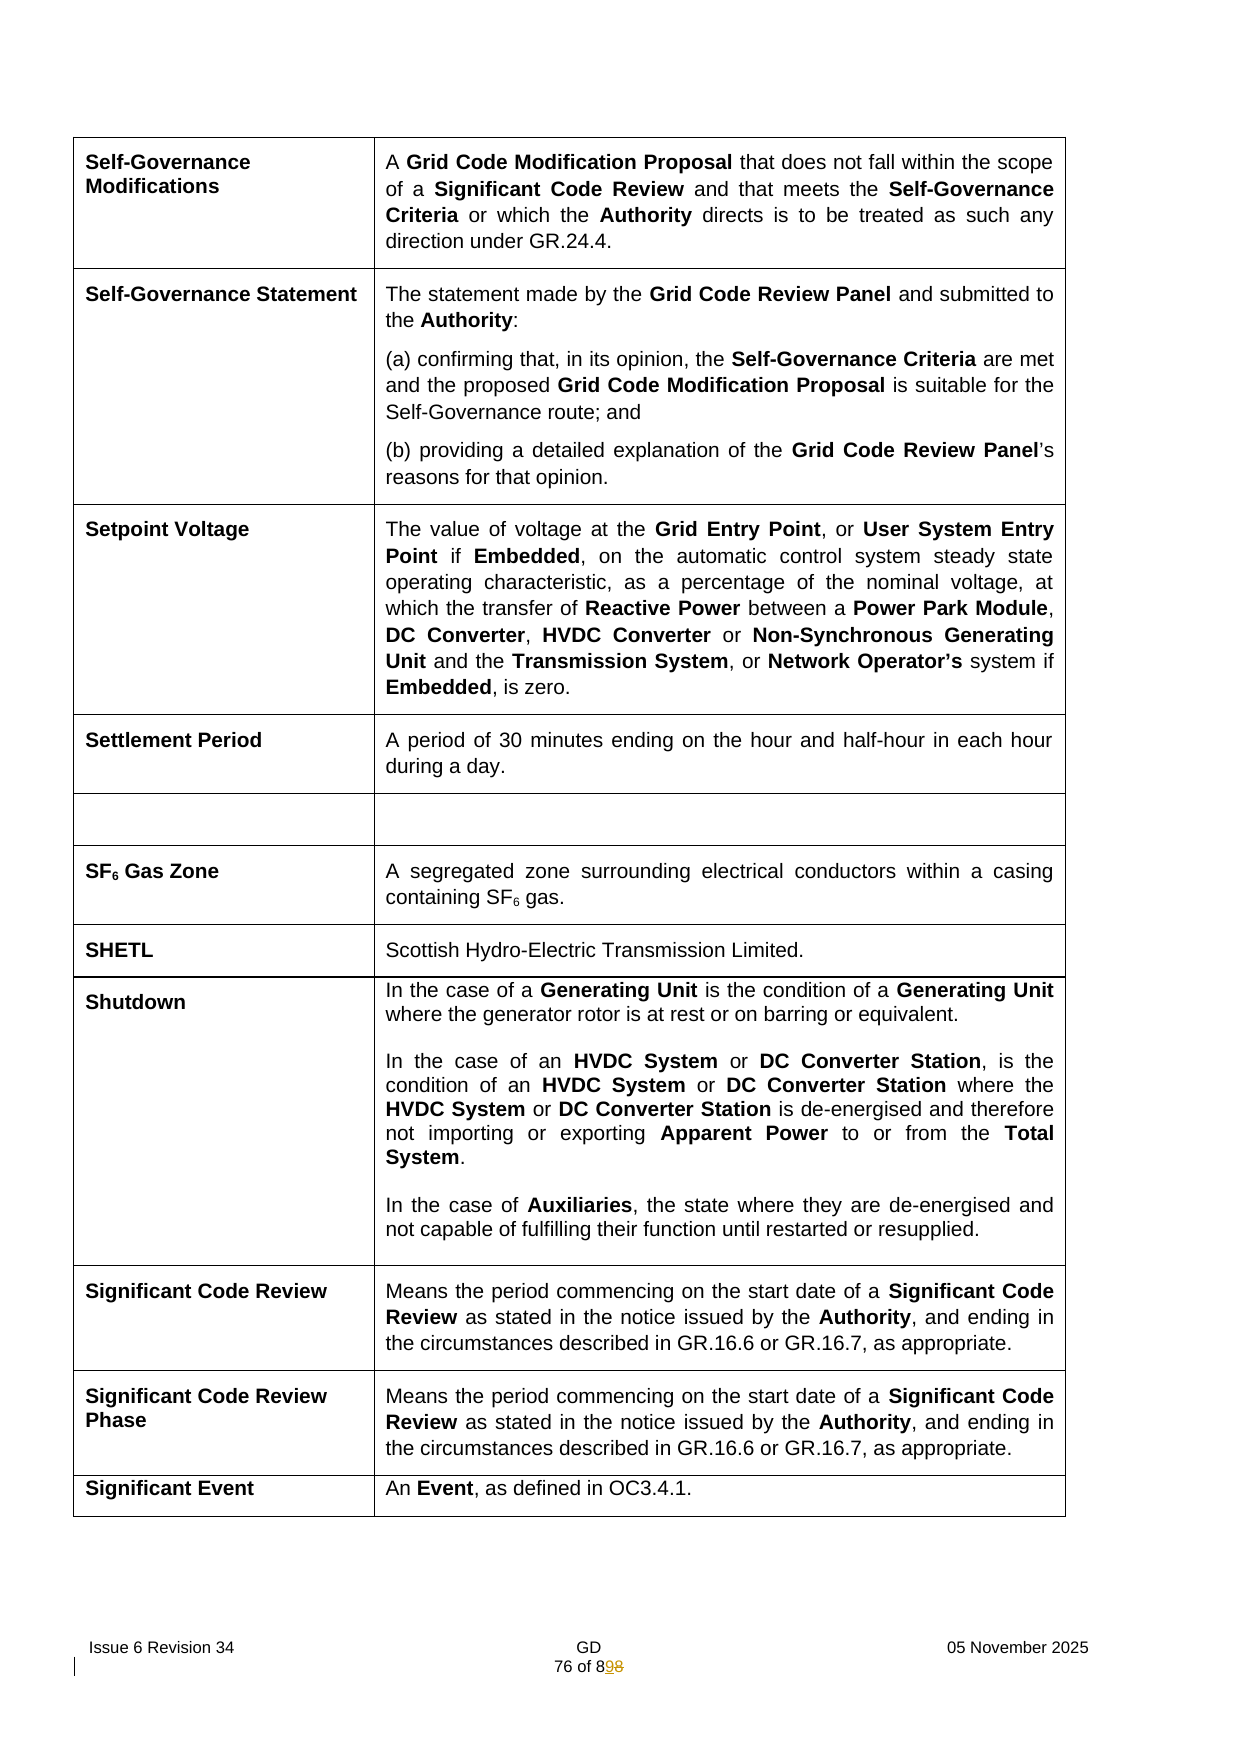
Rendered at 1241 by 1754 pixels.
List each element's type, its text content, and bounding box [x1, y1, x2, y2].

table_cell Significant Code Review Phase [74, 1371, 374, 1475]
table_cell An Event, as defined in OC3.4.1. [375, 1476, 1065, 1516]
table_cell Setpoint Voltage [74, 505, 374, 714]
table_cell Means the period commencing on the start date of a Significant Code Review as stated in the notice issued by the Authority, and ending in the circumstances described in GR.16.6 or GR.16.7, as appropriate. [375, 1371, 1065, 1475]
table_cell Scottish Hydro-Electric Transmission Limited. [375, 925, 1065, 976]
table_cell Self-Governance Statement [74, 269, 374, 503]
table_cell SHETL [74, 925, 374, 976]
table_cell [375, 794, 1065, 845]
table_cell SF6 Gas Zone [74, 846, 374, 924]
table_cell In the case of a Generating Unit is the condition of a Generating Unit where the generator rotor is at rest or on barring or equivalent. In the case of an HVDC System or DC Converter Station, is the condition of an HVDC System or DC Converter Station where the HVDC System or DC Converter Station is de-energised and therefore not importing or exporting Apparent Power to or from the Total System. In the case of Auxiliaries, the state where they are de-energised and not capable of fulfilling their function until restarted or resupplied. [375, 978, 1065, 1265]
table_cell A period of 30 minutes ending on the hour and half-hour in each hour during a day. [375, 715, 1065, 793]
table_cell [74, 794, 374, 845]
table_cell A Grid Code Modification Proposal that does not fall within the scope of a Significant Code Review and that meets the Self-Governance Criteria or which the Authority directs is to be treated as such any direction under GR.24.4. [375, 138, 1065, 268]
table_cell Significant Event [74, 1476, 374, 1516]
table_cell Settlement Period [74, 715, 374, 793]
table_cell The value of voltage at the Grid Entry Point, or User System Entry Point if Embedded, on the automatic control system steady state operating characteristic, as a percentage of the nominal voltage, at which the transfer of Reactive Power between a Power Park Module, DC Converter, HVDC Converter or Non-Synchronous Generating Unit and the Transmission System, or Network Operator’s system if Embedded, is zero. [375, 505, 1065, 714]
table_cell Significant Code Review [74, 1266, 374, 1370]
table_cell Means the period commencing on the start date of a Significant Code Review as stated in the notice issued by the Authority, and ending in the circumstances described in GR.16.6 or GR.16.7, as appropriate. [375, 1266, 1065, 1370]
table_cell Self-Governance Modifications [74, 138, 374, 268]
table_cell The statement made by the Grid Code Review Panel and submitted to the Authority: (a) confirming that, in its opinion, the Self-Governance Criteria are met and the proposed Grid Code Modification Proposal is suitable for the Self-Governance route; and (b) providing a detailed explanation of the Grid Code Review Panel’s reasons for that opinion. [375, 269, 1065, 503]
table_cell A segregated zone surrounding electrical conductors within a casing containing SF6 gas. [375, 846, 1065, 924]
table_cell Shutdown [74, 978, 374, 1265]
